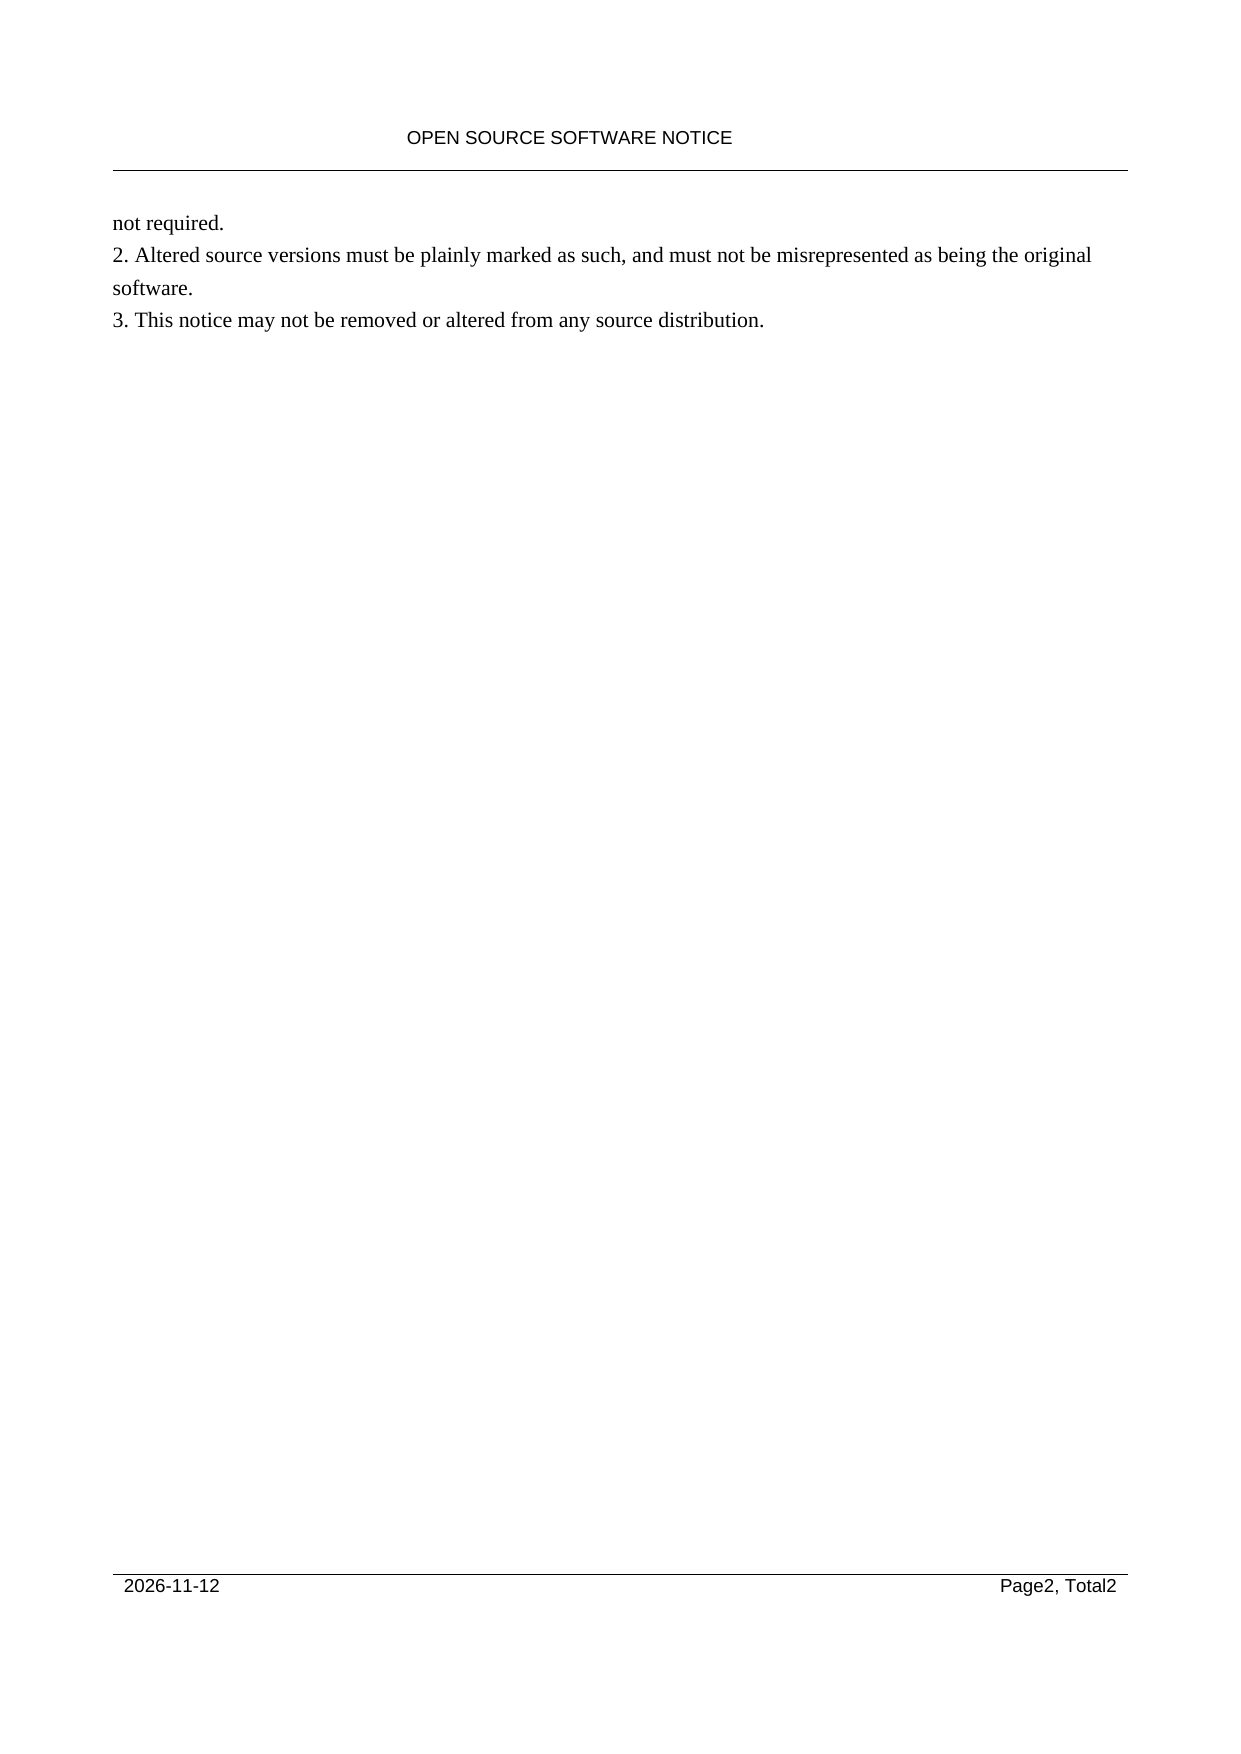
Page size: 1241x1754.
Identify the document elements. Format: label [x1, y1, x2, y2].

text [112, 206, 1128, 336]
